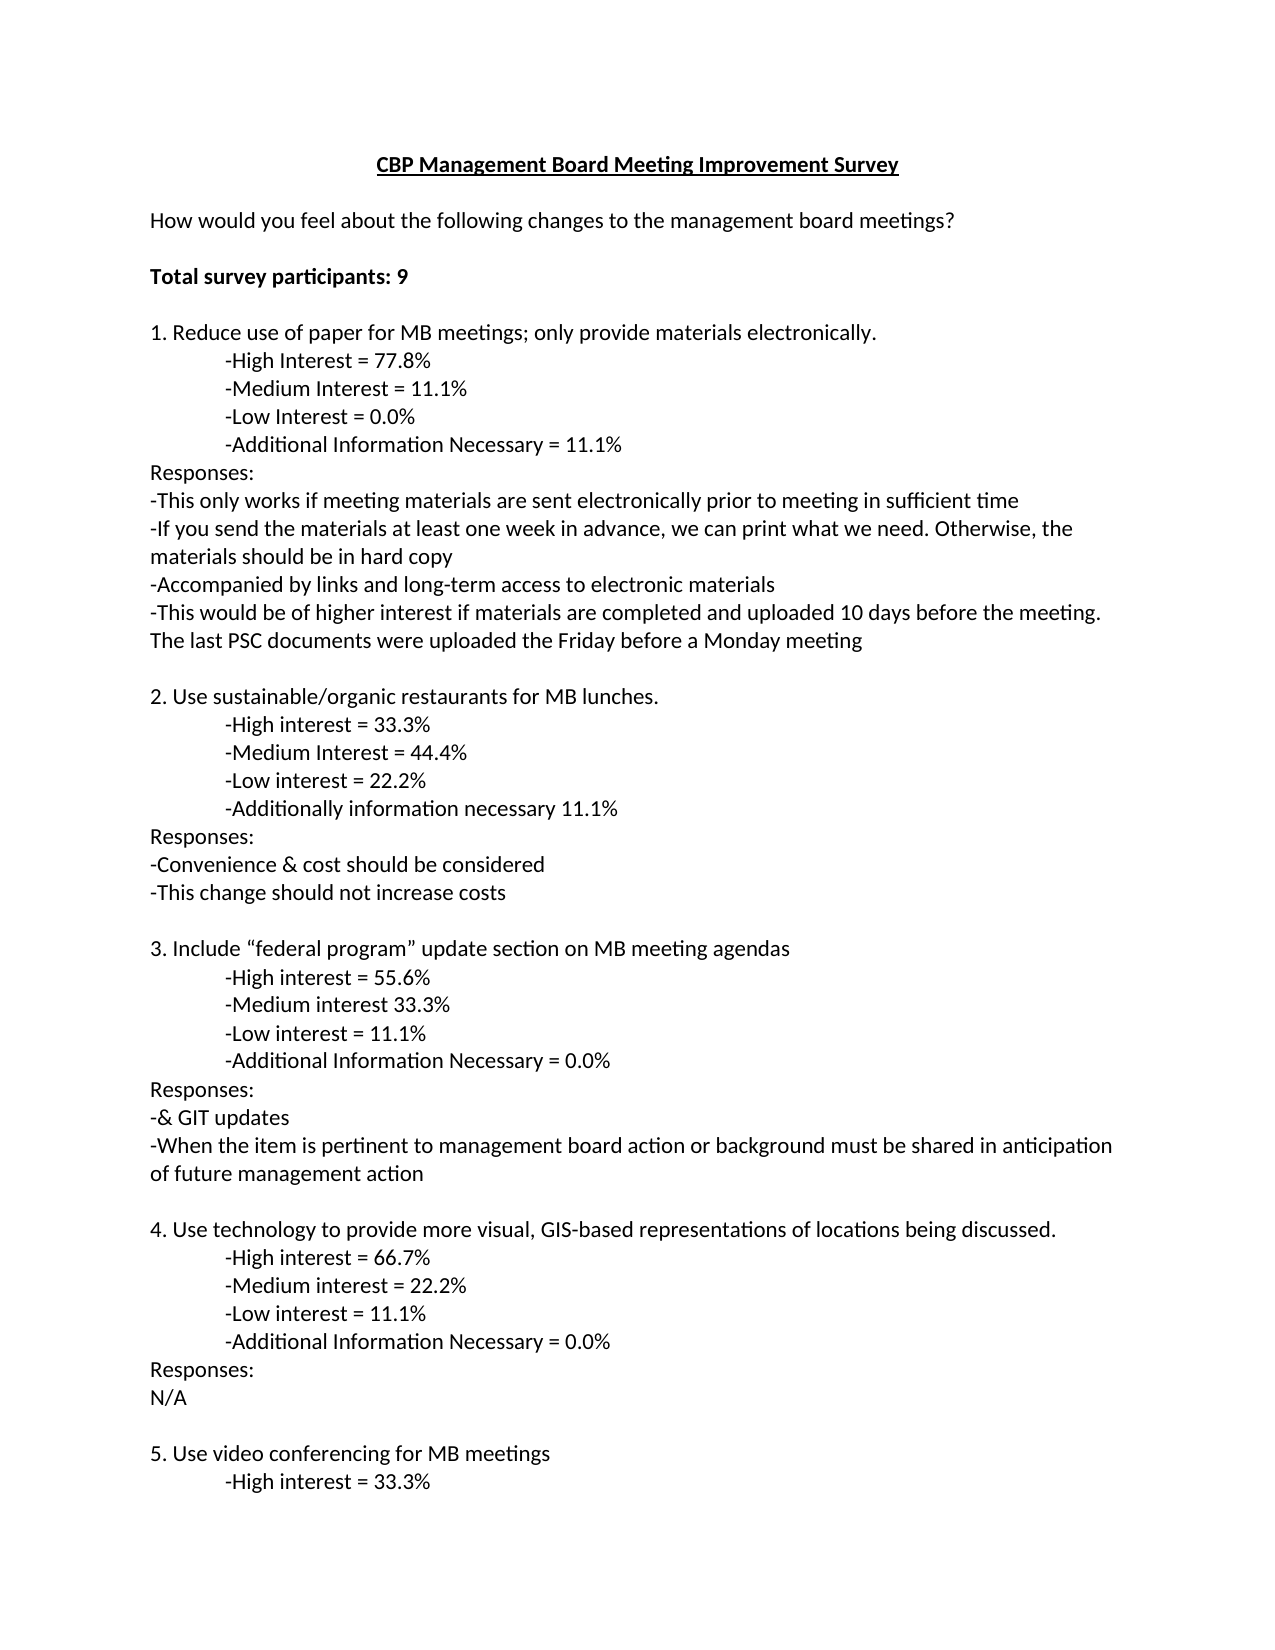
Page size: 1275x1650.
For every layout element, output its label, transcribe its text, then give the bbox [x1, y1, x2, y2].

text 4. Use technology to provide more visual, GIS-based representations of locations being discussed. [150, 1215, 1125, 1243]
text -High interest = 66.7% [150, 1243, 1125, 1271]
text -Low interest = 22.2% [150, 766, 1125, 794]
text 5. Use video conferencing for MB meetings [150, 1439, 1125, 1467]
text -High interest = 33.3% [150, 710, 1125, 738]
text How would you feel about the following changes to the management board meetings? [150, 206, 1125, 234]
text N/A [150, 1383, 1125, 1411]
text Responses: [150, 458, 1125, 486]
text -Medium interest = 22.2% [150, 1271, 1125, 1299]
text Total survey participants: 9 [150, 262, 1125, 290]
text -Convenience & cost should be considered [150, 851, 1125, 878]
text -Additionally information necessary 11.1% [150, 794, 1125, 822]
text -This would be of higher interest if materials are completed and uploaded 10 days before the meeting. The last PSC documents were uploaded the Friday before a Monday meeting [150, 598, 1125, 654]
text -High Interest = 77.8% [150, 346, 1125, 374]
text -Additional Information Necessary = 0.0% [150, 1047, 1125, 1075]
text -Low interest = 11.1% [150, 1299, 1125, 1327]
text -Medium interest 33.3% [150, 991, 1125, 1019]
text -This only works if meeting materials are sent electronically prior to meeting in sufficient time [150, 486, 1125, 514]
text -Additional Information Necessary = 11.1% [150, 430, 1125, 458]
text 1. Reduce use of paper for MB meetings; only provide materials electronically. [150, 318, 1125, 346]
text CBP Management Board Meeting Improvement Survey [150, 150, 1125, 178]
text -Low Interest = 0.0% [150, 402, 1125, 430]
text Responses: [150, 1355, 1125, 1383]
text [150, 1327, 1125, 1355]
text 2. Use sustainable/organic restaurants for MB lunches. [150, 682, 1125, 710]
text -& GIT updates [150, 1103, 1125, 1131]
text 3. Include “federal program” update section on MB meeting agendas [150, 934, 1125, 963]
text -When the item is pertinent to management board action or background must be shared in anticipation of future management action [150, 1131, 1125, 1187]
text -Low interest = 11.1% [150, 1019, 1125, 1047]
text Responses: [150, 822, 1125, 851]
text -High interest = 55.6% [150, 963, 1125, 991]
text -Accompanied by links and long-term access to electronic materials [150, 570, 1125, 598]
text Responses: [150, 1075, 1125, 1103]
text -If you send the materials at least one week in advance, we can print what we need. Otherwise, the materials should be in hard copy [150, 514, 1125, 570]
text -This change should not increase costs [150, 878, 1125, 907]
text -High interest = 33.3% [150, 1467, 1125, 1495]
text -Medium Interest = 44.4% [150, 738, 1125, 766]
text -Medium Interest = 11.1% [150, 374, 1125, 402]
